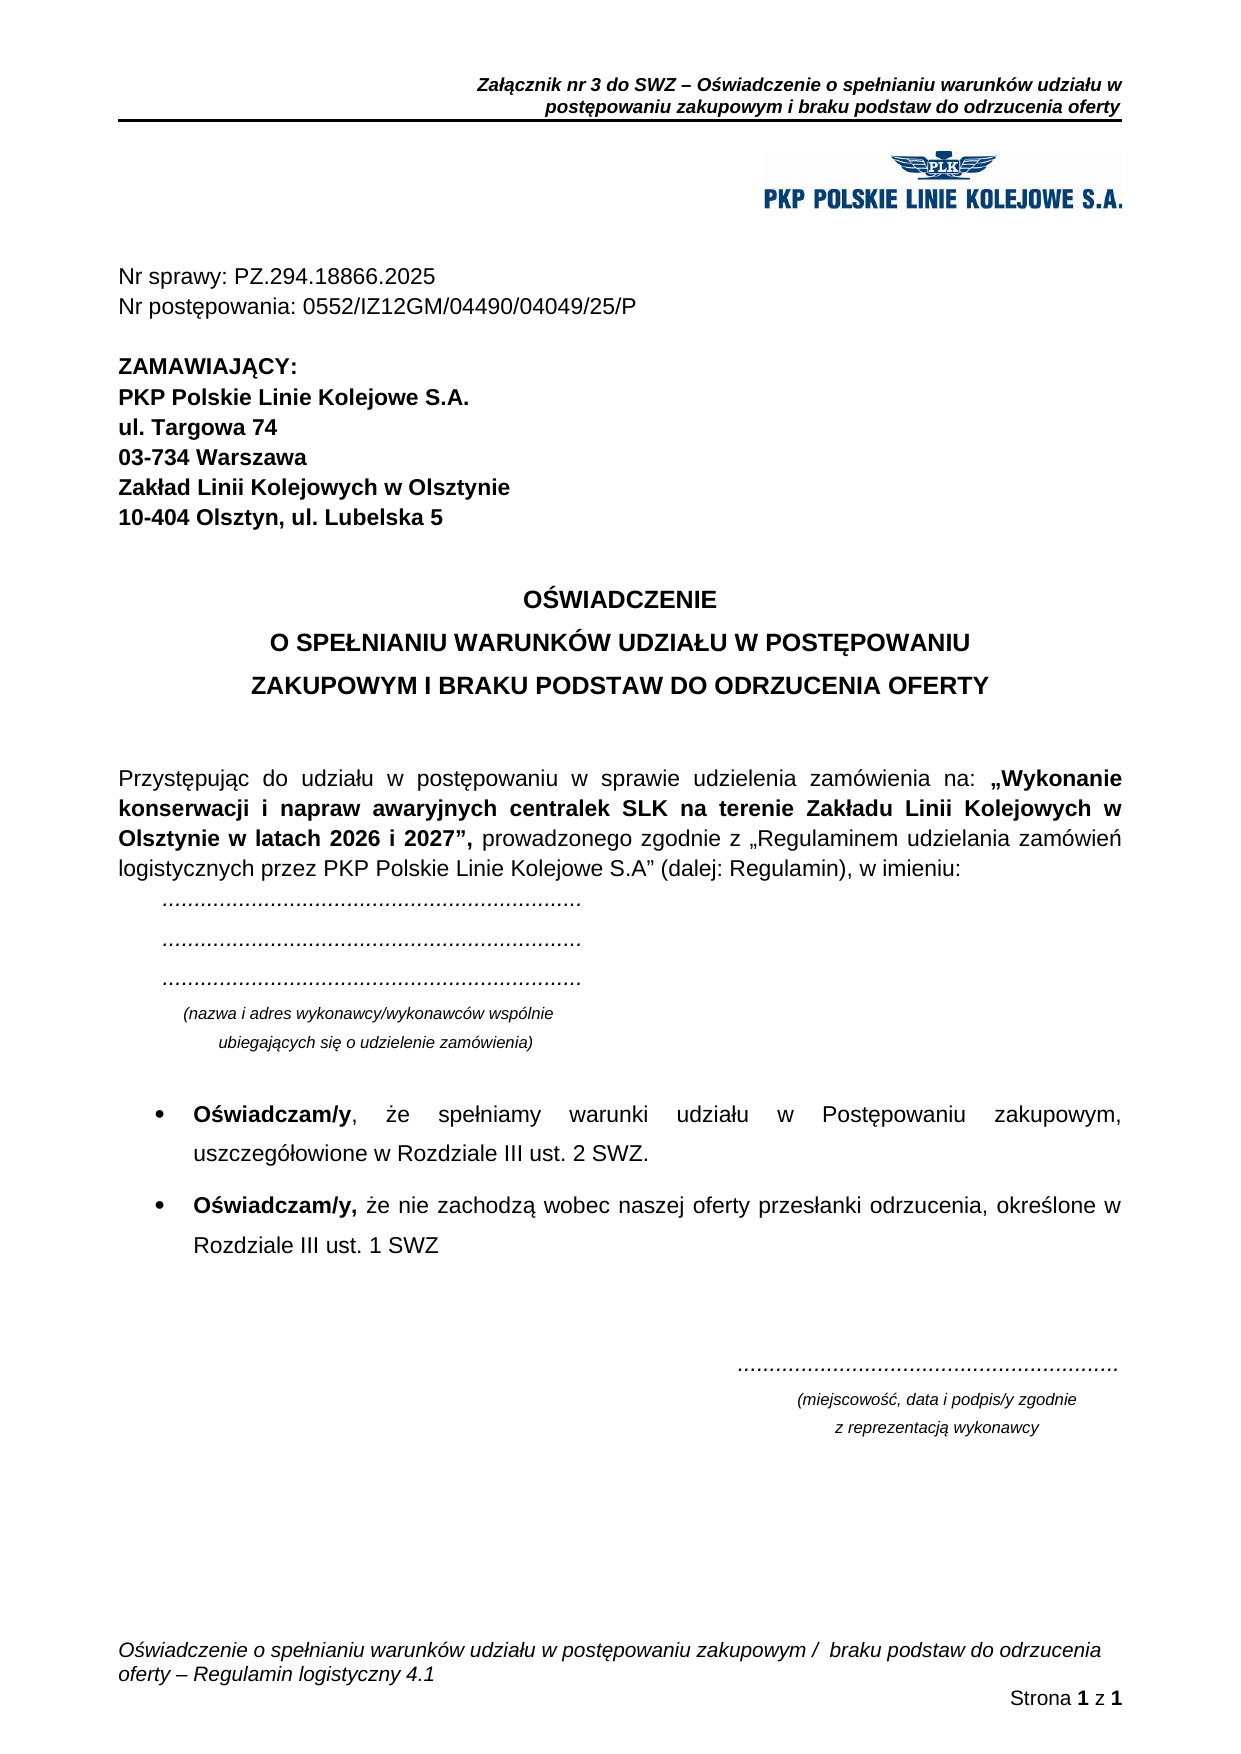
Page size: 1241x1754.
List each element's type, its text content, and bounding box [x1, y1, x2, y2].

text O SPEŁNIANIU WARUNKÓW UDZIAŁU W POSTĘPOWANIU [118, 628, 1122, 657]
text Nr sprawy: PZ.294.18866.2025 [118, 263, 1122, 289]
list Oświadczam/y, że nie zachodzą wobec naszej oferty przesłanki odrzucenia, określone w Rozdziale III ust. 1 SWZ [156, 1192, 1122, 1258]
text Zakład Linii Kolejowych w Olsztynie [118, 474, 1122, 500]
picture [764, 151, 1123, 209]
list Oświadczam/y, że spełniamy warunki udziału w Postępowaniu zakupowym, uszczegółowione w Rozdziale III ust. 2 SWZ. [156, 1101, 1122, 1167]
text z reprezentacją wykonawcy [679, 1418, 1122, 1437]
text (nazwa i adres wykonawcy/wykonawców wspólnie ubiegających się o udzielenie zamówienia) [148, 1004, 591, 1052]
text ul. Targowa 74 [118, 414, 1122, 440]
text Przystępując do udziału w postępowaniu w sprawie udzielenia zamówienia na: „Wykonanie konserwacji i napraw awaryjnych centralek SLK na terenie Zakładu Linii Kolejowych w Olsztynie w latach 2026 i 2027”, prowadzonego zgodnie z „Regulaminem udzielania zamówień logistycznych przez PKP Polskie Linie Kolejowe S.A” (dalej: Regulamin), w imieniu: [118, 764, 1122, 881]
text 10-404 Olsztyn, ul. Lubelska 5 [118, 504, 1122, 531]
text ZAKUPOWYM I BRAKU PODSTAW DO ODRZUCENIA OFERTY [118, 671, 1122, 700]
text .................................................................. [162, 925, 1122, 951]
text .................................................................. [162, 964, 1122, 991]
text .................................................................. [162, 885, 1122, 912]
text 03-734 Warszawa [118, 444, 1122, 470]
text PKP Polskie Linie Kolejowe S.A. [118, 383, 1122, 410]
text Nr postępowania: 0552/IZ12GM/04490/04049/25/P [118, 293, 1122, 319]
text OŚWIADCZENIE [118, 585, 1122, 613]
text (miejscowość, data i podpis/y zgodnie [679, 1389, 1122, 1409]
text ZAMAWIAJĄCY: [118, 353, 1122, 379]
text ............................................................ [118, 1350, 1122, 1376]
